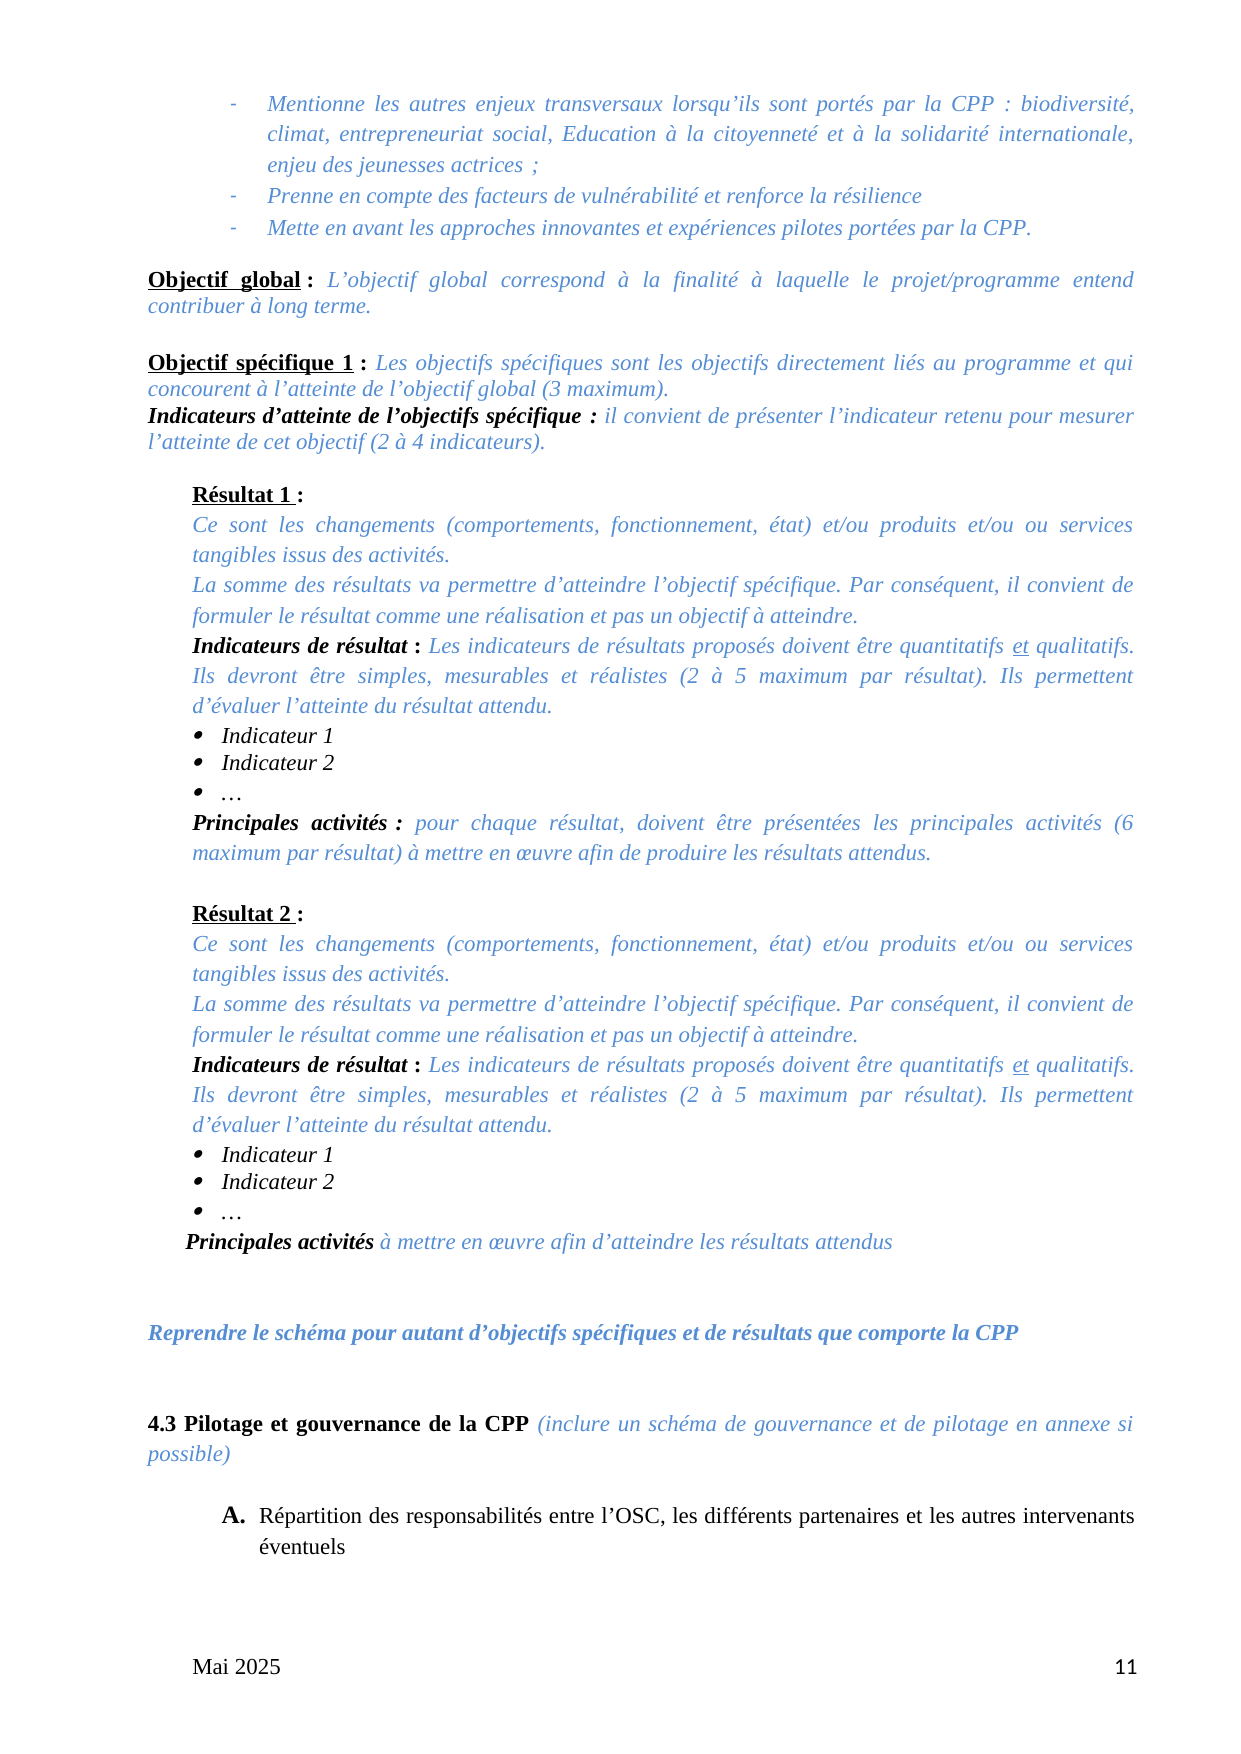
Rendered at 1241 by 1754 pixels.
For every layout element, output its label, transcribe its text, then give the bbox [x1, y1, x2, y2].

text 4.3 Pilotage et gouvernance de la CPP (inclure un schéma de gouvernance et de pilotage en annexe si possible) [148, 1409, 1137, 1466]
text Résultat 1 : [192, 481, 1137, 507]
list Principales activités à mettre en œuvre afin d’atteindre les résultats attendus [185, 1228, 1137, 1255]
text Ce sont les changements (comportements, fonctionnement, état) et/ou produits et/ou ou services tangibles issus des activités. [192, 511, 1137, 568]
text Indicateurs de résultat : Les indicateurs de résultats proposés doivent être quantitatifs et qualitatifs. Ils devront être simples, mesurables et réalistes (2 à 5 maximum par résultat). Ils permettent d’évaluer l’atteinte du résultat attendu. [192, 1051, 1137, 1138]
text Reprendre le schéma pour autant d’objectifs spécifiques et de résultats que comporte la CPP [148, 1319, 1137, 1345]
list Indicateur 1 [192, 1142, 1137, 1168]
list … [192, 779, 1137, 805]
list Indicateur 1 [192, 722, 1137, 749]
text Indicateurs d’atteinte de l’objectifs spécifique : il convient de présenter l’indicateur retenu pour mesurer l’atteinte de cet objectif (2 à 4 indicateurs). [148, 402, 1137, 454]
text Résultat 2 : [192, 900, 1137, 926]
text Objectif global : L’objectif global correspond à la finalité à laquelle le projet/programme entend contribuer à long terme. [148, 266, 1137, 319]
text Objectif spécifique 1 : Les objectifs spécifiques sont les objectifs directement liés au programme et qui concourent à l’atteinte de l’objectif global (3 maximum). [148, 349, 1137, 402]
list Indicateur 2 [192, 1168, 1137, 1194]
list Prenne en compte des facteurs de vulnérabilité et renforce la résilience [229, 181, 1137, 209]
text La somme des résultats va permettre d’atteindre l’objectif spécifique. Par conséquent, il convient de formuler le résultat comme une réalisation et pas un objectif à atteindre. [192, 571, 1137, 628]
list Répartition des responsabilités entre l’OSC, les différents partenaires et les autres intervenants éventuels [221, 1500, 1137, 1559]
list Mentionne les autres enjeux transversaux lorsqu’ils sont portés par la CPP : biodiversité, climat, entrepreneuriat social, Education à la citoyenneté et à la solidarité internationale, enjeu des jeunesses actrices ; [229, 89, 1137, 177]
text Ce sont les changements (comportements, fonctionnement, état) et/ou produits et/ou ou services tangibles issus des activités. [192, 930, 1137, 987]
list … [192, 1198, 1137, 1224]
text Principales activités : pour chaque résultat, doivent être présentées les principales activités (6 maximum par résultat) à mettre en œuvre afin de produire les résultats attendus. [192, 809, 1137, 866]
text La somme des résultats va permettre d’atteindre l’objectif spécifique. Par conséquent, il convient de formuler le résultat comme une réalisation et pas un objectif à atteindre. [192, 991, 1137, 1047]
text Indicateurs de résultat : Les indicateurs de résultats proposés doivent être quantitatifs et qualitatifs. Ils devront être simples, mesurables et réalistes (2 à 5 maximum par résultat). Ils permettent d’évaluer l’atteinte du résultat attendu. [192, 632, 1137, 719]
list Mette en avant les approches innovantes et expériences pilotes portées par la CPP. [229, 213, 1137, 241]
list Indicateur 2 [192, 749, 1137, 775]
